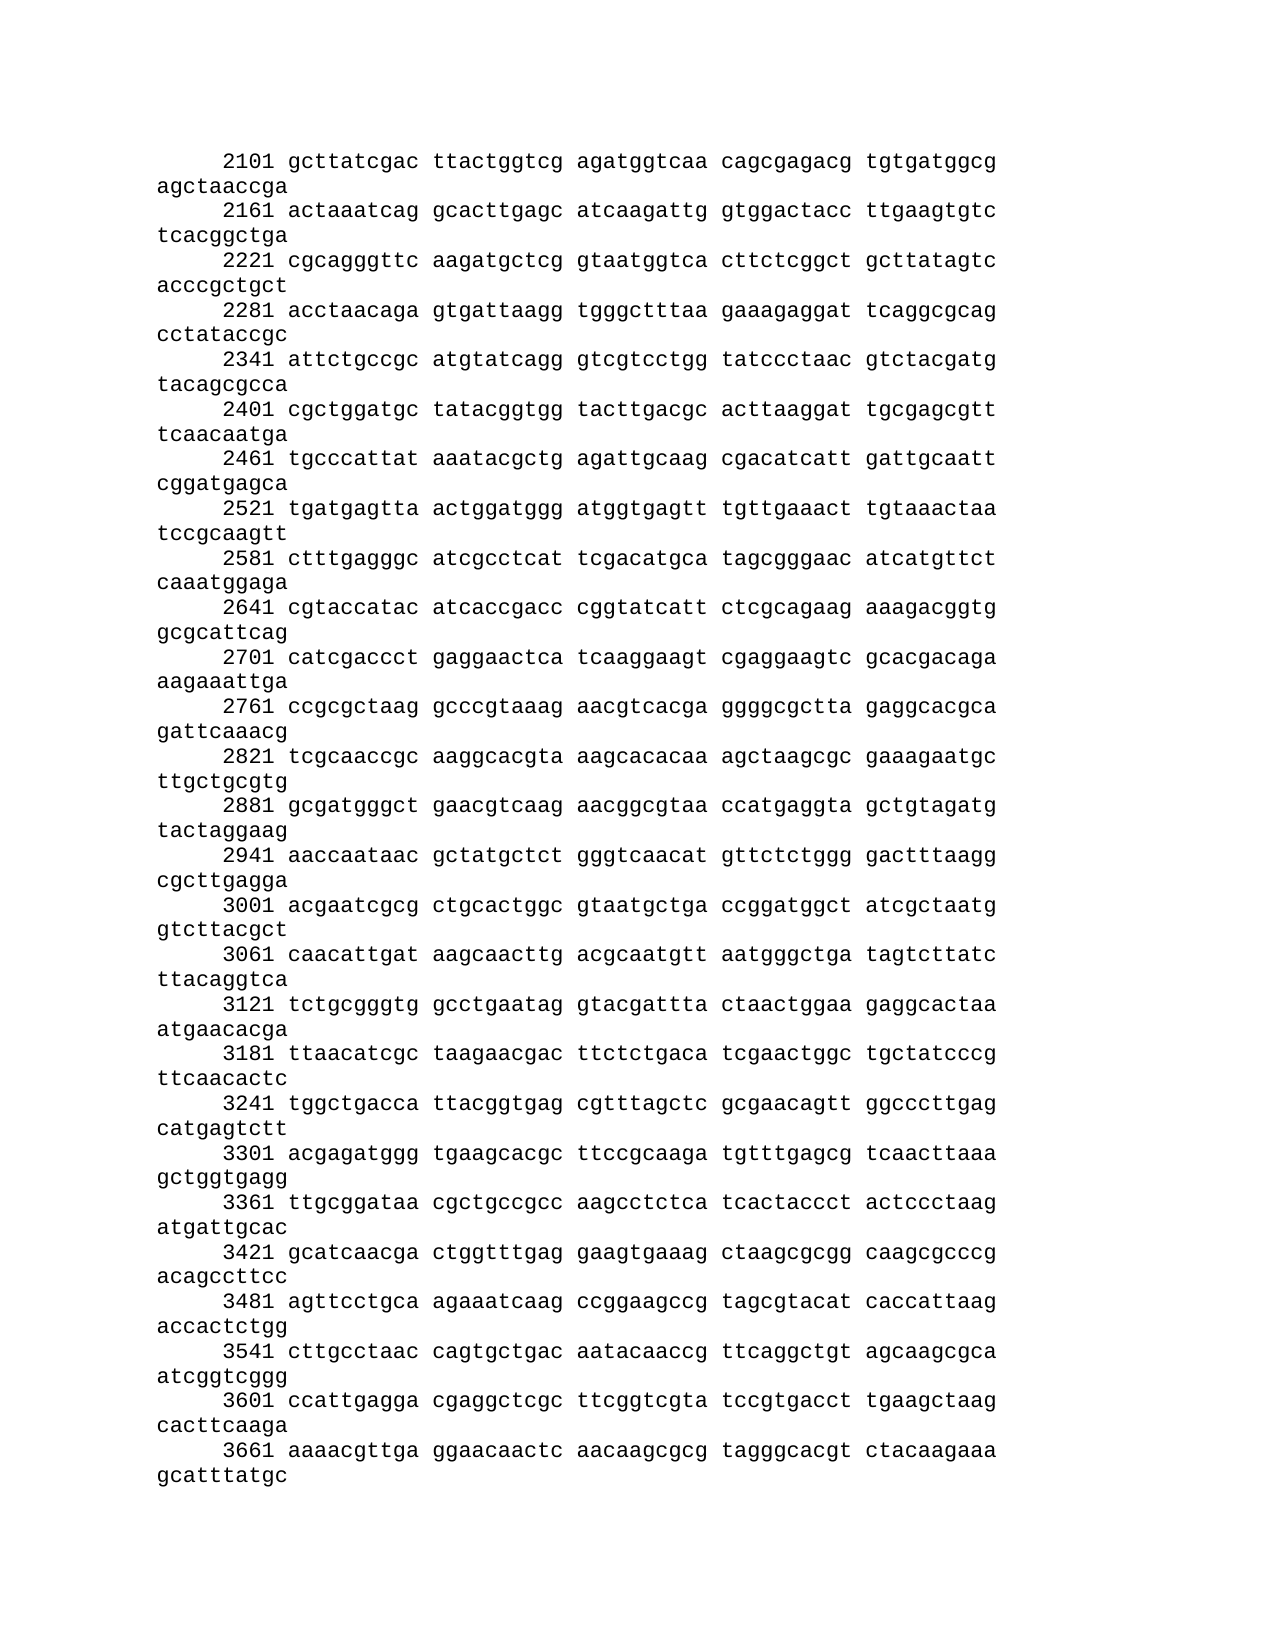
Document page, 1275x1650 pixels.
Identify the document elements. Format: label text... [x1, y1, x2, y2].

text 3001 acgaatcgcg ctgcactggc gtaatgctga ccggatggct atcgctaatg gtcttacgct [156, 894, 1118, 943]
text 3661 aaaacgttga ggaacaactc aacaagcgcg tagggcacgt ctacaagaaa gcatttatgc [156, 1439, 1118, 1489]
text 2521 tgatgagtta actggatggg atggtgagtt tgttgaaact tgtaaactaa tccgcaagtt [156, 497, 1118, 547]
text 3181 ttaacatcgc taagaacgac ttctctgaca tcgaactggc tgctatcccg ttcaacactc [156, 1042, 1118, 1092]
text 3481 agttcctgca agaaatcaag ccggaagccg tagcgtacat caccattaag accactctgg [156, 1290, 1118, 1340]
text 3121 tctgcgggtg gcctgaatag gtacgattta ctaactggaa gaggcactaa atgaacacga [156, 993, 1118, 1042]
text 2701 catcgaccct gaggaactca tcaaggaagt cgaggaagtc gcacgacaga aagaaattga [156, 646, 1118, 695]
text 2341 attctgccgc atgtatcagg gtcgtcctgg tatccctaac gtctacgatg tacagcgcca [156, 348, 1118, 398]
text 3541 cttgcctaac cagtgctgac aatacaaccg ttcaggctgt agcaagcgca atcggtcggg [156, 1340, 1118, 1389]
text 2941 aaccaataac gctatgctct gggtcaacat gttctctggg gactttaagg cgcttgagga [156, 844, 1118, 894]
text 2581 ctttgagggc atcgcctcat tcgacatgca tagcgggaac atcatgttct caaatggaga [156, 547, 1118, 596]
text 3361 ttgcggataa cgctgccgcc aagcctctca tcactaccct actccctaag atgattgcac [156, 1191, 1118, 1241]
text 2281 acctaacaga gtgattaagg tgggctttaa gaaagaggat tcaggcgcag cctataccgc [156, 299, 1118, 348]
text 3301 acgagatggg tgaagcacgc ttccgcaaga tgtttgagcg tcaacttaaa gctggtgagg [156, 1142, 1118, 1191]
text 3421 gcatcaacga ctggtttgag gaagtgaaag ctaagcgcgg caagcgcccg acagccttcc [156, 1241, 1118, 1290]
text 2821 tcgcaaccgc aaggcacgta aagcacacaa agctaagcgc gaaagaatgc ttgctgcgtg [156, 745, 1118, 794]
text 2881 gcgatgggct gaacgtcaag aacggcgtaa ccatgaggta gctgtagatg tactaggaag [156, 794, 1118, 844]
text 2161 actaaatcag gcacttgagc atcaagattg gtggactacc ttgaagtgtc tcacggctga [156, 199, 1118, 249]
text 2761 ccgcgctaag gcccgtaaag aacgtcacga ggggcgctta gaggcacgca gattcaaacg [156, 695, 1118, 745]
text 3601 ccattgagga cgaggctcgc ttcggtcgta tccgtgacct tgaagctaag cacttcaaga [156, 1389, 1118, 1439]
text 3061 caacattgat aagcaacttg acgcaatgtt aatgggctga tagtcttatc ttacaggtca [156, 943, 1118, 993]
text 2461 tgcccattat aaatacgctg agattgcaag cgacatcatt gattgcaatt cggatgagca [156, 447, 1118, 497]
text 2641 cgtaccatac atcaccgacc cggtatcatt ctcgcagaag aaagacggtg gcgcattcag [156, 596, 1118, 646]
text 2101 gcttatcgac ttactggtcg agatggtcaa cagcgagacg tgtgatggcg agctaaccga [156, 150, 1118, 199]
text 2221 cgcagggttc aagatgctcg gtaatggtca cttctcggct gcttatagtc acccgctgct [156, 249, 1118, 299]
text 2401 cgctggatgc tatacggtgg tacttgacgc acttaaggat tgcgagcgtt tcaacaatga [156, 398, 1118, 447]
text 3241 tggctgacca ttacggtgag cgtttagctc gcgaacagtt ggcccttgag catgagtctt [156, 1092, 1118, 1142]
